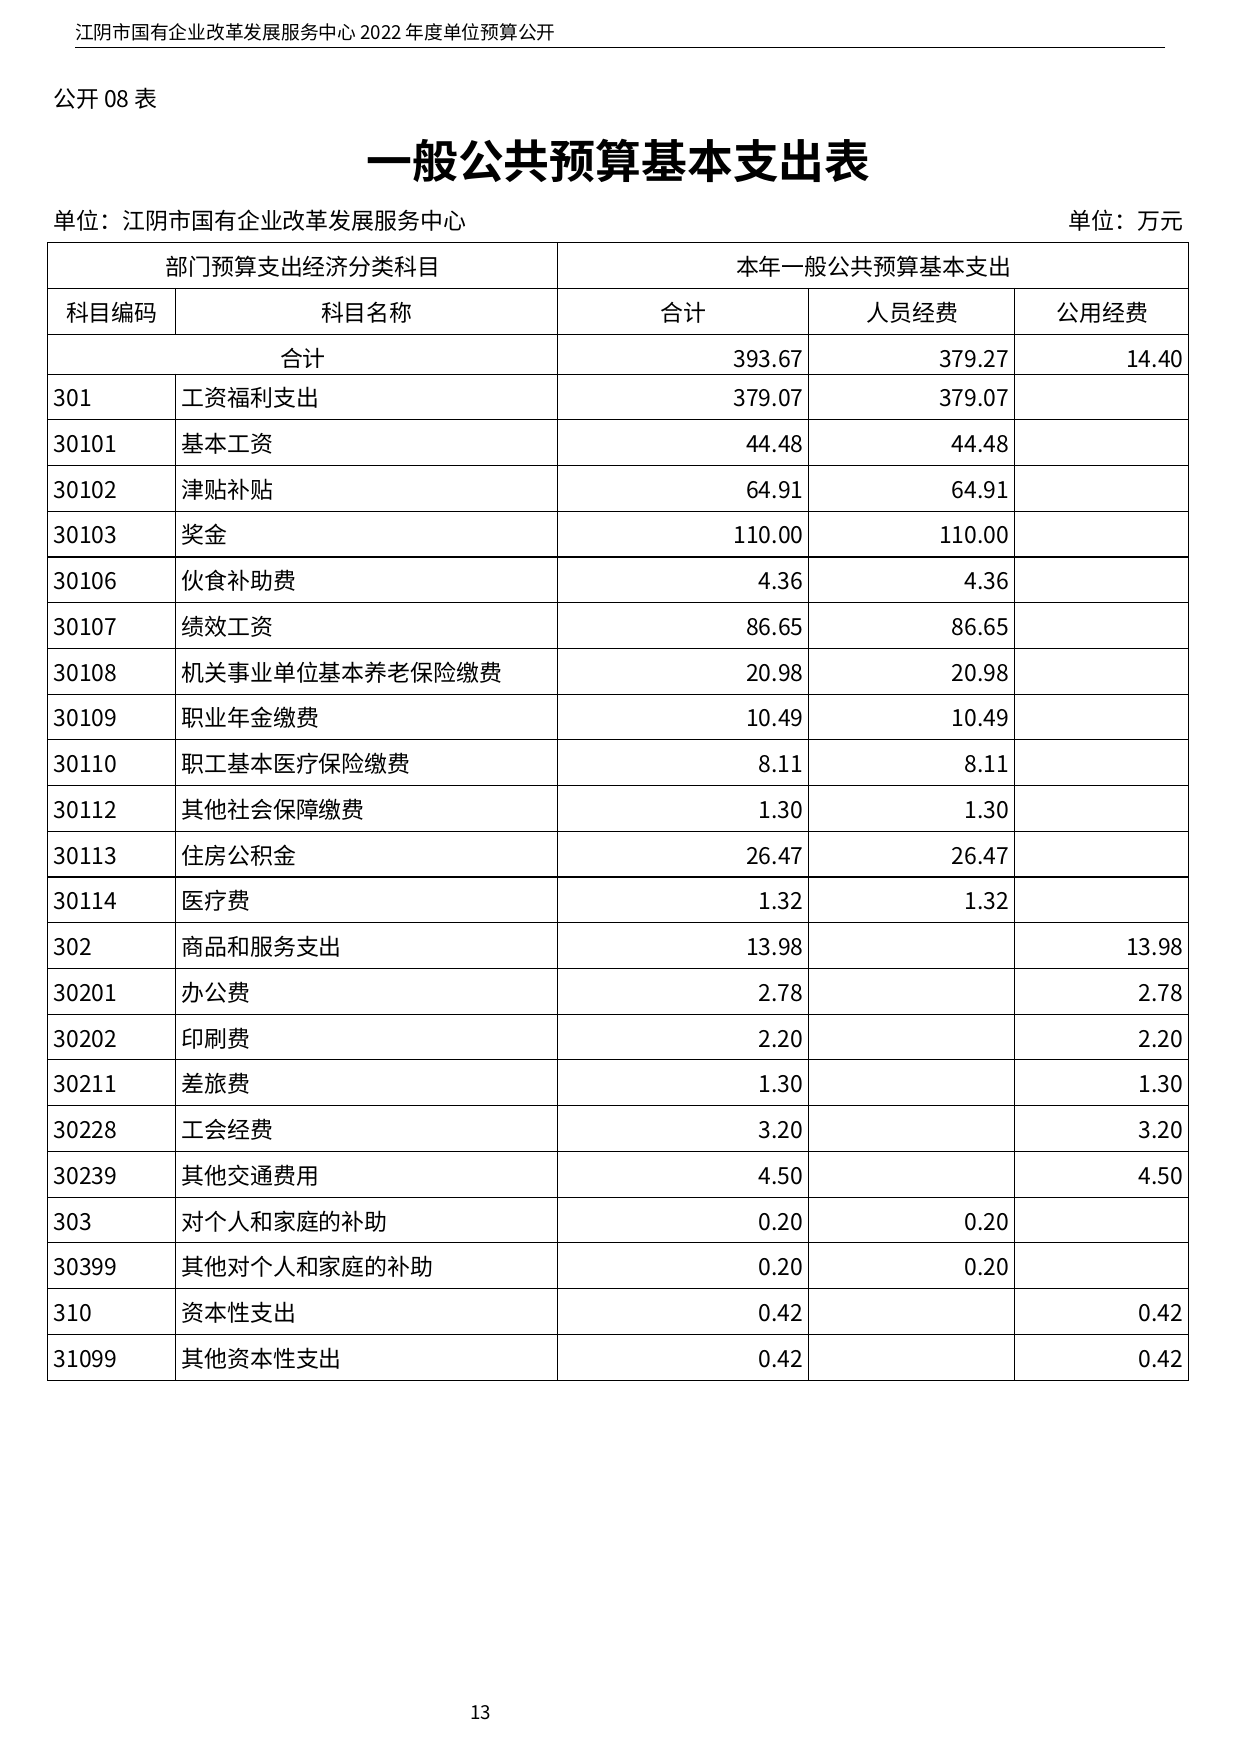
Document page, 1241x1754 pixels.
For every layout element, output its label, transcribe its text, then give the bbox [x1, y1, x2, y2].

table_cell 其他社会保障缴费 [176, 786, 557, 831]
table_cell 13.98 [1015, 923, 1188, 968]
table_cell 393.67 [558, 335, 808, 373]
table_cell 13.98 [558, 923, 808, 968]
table_cell 2.20 [558, 1015, 808, 1059]
table_cell 44.48 [558, 420, 808, 465]
table_cell [809, 1060, 1014, 1105]
table_cell 302 [48, 923, 175, 968]
table_cell [1015, 1198, 1188, 1242]
table_cell 8.11 [558, 740, 808, 785]
table_cell 0.42 [558, 1335, 808, 1379]
table_cell 0.20 [558, 1198, 808, 1242]
table_cell 301 [48, 375, 175, 419]
table_cell 绩效工资 [176, 603, 557, 648]
table_cell 30109 [48, 695, 175, 739]
table_cell 4.50 [1015, 1152, 1188, 1197]
table_cell [1015, 786, 1188, 831]
table_cell 职工基本医疗保险缴费 [176, 740, 557, 785]
table_cell 1.30 [558, 1060, 808, 1105]
table_cell 110.00 [809, 512, 1014, 556]
table_cell 2.20 [1015, 1015, 1188, 1059]
table_cell 110.00 [558, 512, 808, 556]
table_cell 379.27 [809, 335, 1014, 373]
table_cell 其他资本性支出 [176, 1335, 557, 1379]
table_cell [809, 1335, 1014, 1379]
table_cell 1.30 [1015, 1060, 1188, 1105]
table_cell 机关事业单位基本养老保险缴费 [176, 649, 557, 693]
table_cell 30106 [48, 558, 175, 602]
table_cell 26.47 [809, 832, 1014, 876]
table_cell 20.98 [558, 649, 808, 693]
table_cell 31099 [48, 1335, 175, 1379]
table_cell [1015, 740, 1188, 785]
table_cell 本年一般公共预算基本支出 [558, 243, 1188, 288]
table_cell [809, 1152, 1014, 1197]
table_cell [1015, 420, 1188, 465]
table_cell 30112 [48, 786, 175, 831]
table_cell 奖金 [176, 512, 557, 556]
table_cell 14.40 [1015, 335, 1188, 373]
table_cell 单位：万元 [1015, 198, 1189, 242]
table_cell [809, 969, 1014, 1014]
table_cell 其他交通费用 [176, 1152, 557, 1197]
table_cell 44.48 [809, 420, 1014, 465]
table_cell 2.78 [1015, 969, 1188, 1014]
table_cell [809, 1106, 1014, 1151]
table_cell 4.36 [809, 558, 1014, 602]
table_cell 30114 [48, 878, 175, 922]
table_cell 差旅费 [176, 1060, 557, 1105]
table_cell 资本性支出 [176, 1289, 557, 1334]
table_cell [1015, 512, 1188, 556]
table_cell [809, 923, 1014, 968]
table_cell 职业年金缴费 [176, 695, 557, 739]
table_cell 64.91 [809, 466, 1014, 511]
table_cell 医疗费 [176, 878, 557, 922]
table_cell 工会经费 [176, 1106, 557, 1151]
table_cell [1015, 649, 1188, 693]
table_cell 30201 [48, 969, 175, 1014]
table_cell 26.47 [558, 832, 808, 876]
table_cell 1.30 [809, 786, 1014, 831]
table_cell 办公费 [176, 969, 557, 1014]
table_cell 4.50 [558, 1152, 808, 1197]
table_cell [1015, 1243, 1188, 1288]
table_cell 对个人和家庭的补助 [176, 1198, 557, 1242]
table_cell 64.91 [558, 466, 808, 511]
table_cell 0.20 [558, 1243, 808, 1288]
table_cell 10.49 [558, 695, 808, 739]
table_cell 科目编码 [48, 289, 175, 334]
table_cell [809, 1289, 1014, 1334]
table_cell 合计 [558, 289, 808, 334]
table_cell 30110 [48, 740, 175, 785]
table_cell 30399 [48, 1243, 175, 1288]
table_cell 一般公共预算基本支出表 [48, 120, 1189, 197]
table_cell 30211 [48, 1060, 175, 1105]
table_cell 30102 [48, 466, 175, 511]
table_cell [1015, 695, 1188, 739]
table_cell 86.65 [558, 603, 808, 648]
table_cell 30101 [48, 420, 175, 465]
table_cell 10.49 [809, 695, 1014, 739]
table_cell 3.20 [1015, 1106, 1188, 1151]
table_cell 2.78 [558, 969, 808, 1014]
table_cell 379.07 [558, 375, 808, 419]
table_cell 伙食补助费 [176, 558, 557, 602]
table_cell 住房公积金 [176, 832, 557, 876]
table_cell 30239 [48, 1152, 175, 1197]
table_cell 印刷费 [176, 1015, 557, 1059]
table_cell [1015, 375, 1188, 419]
table_cell 30228 [48, 1106, 175, 1151]
table_cell 工资福利支出 [176, 375, 557, 419]
table_cell 303 [48, 1198, 175, 1242]
table_cell 1.32 [809, 878, 1014, 922]
table_cell 公用经费 [1015, 289, 1188, 334]
table_cell 3.20 [558, 1106, 808, 1151]
table_cell 0.42 [558, 1289, 808, 1334]
table_cell [1015, 603, 1188, 648]
table_cell 基本工资 [176, 420, 557, 465]
table_cell 379.07 [809, 375, 1014, 419]
table_cell [1015, 466, 1188, 511]
table_cell 30107 [48, 603, 175, 648]
table_cell [809, 1015, 1014, 1059]
table_cell 310 [48, 1289, 175, 1334]
table_cell 津贴补贴 [176, 466, 557, 511]
table_cell 1.30 [558, 786, 808, 831]
table_cell 部门预算支出经济分类科目 [48, 243, 557, 288]
table_cell 合计 [48, 335, 557, 373]
table_cell 人员经费 [809, 289, 1014, 334]
table_cell 4.36 [558, 558, 808, 602]
table_cell 86.65 [809, 603, 1014, 648]
table_cell 0.42 [1015, 1335, 1188, 1379]
table_cell 1.32 [558, 878, 808, 922]
table_cell 8.11 [809, 740, 1014, 785]
table_cell 30202 [48, 1015, 175, 1059]
table_cell 科目名称 [176, 289, 557, 334]
table_cell 0.20 [809, 1243, 1014, 1288]
table_cell 0.20 [809, 1198, 1014, 1242]
table_cell 30103 [48, 512, 175, 556]
table_cell 0.42 [1015, 1289, 1188, 1334]
table_cell 30113 [48, 832, 175, 876]
table_cell [1015, 878, 1188, 922]
table_cell [1015, 832, 1188, 876]
table_cell 20.98 [809, 649, 1014, 693]
table_cell 商品和服务支出 [176, 923, 557, 968]
table_cell [1015, 558, 1188, 602]
table_cell 其他对个人和家庭的补助 [176, 1243, 557, 1288]
table_cell 单位：江阴市国有企业改革发展服务中心 [48, 198, 1014, 242]
table_header 公开08表 [48, 75, 1189, 120]
table_cell 30108 [48, 649, 175, 693]
